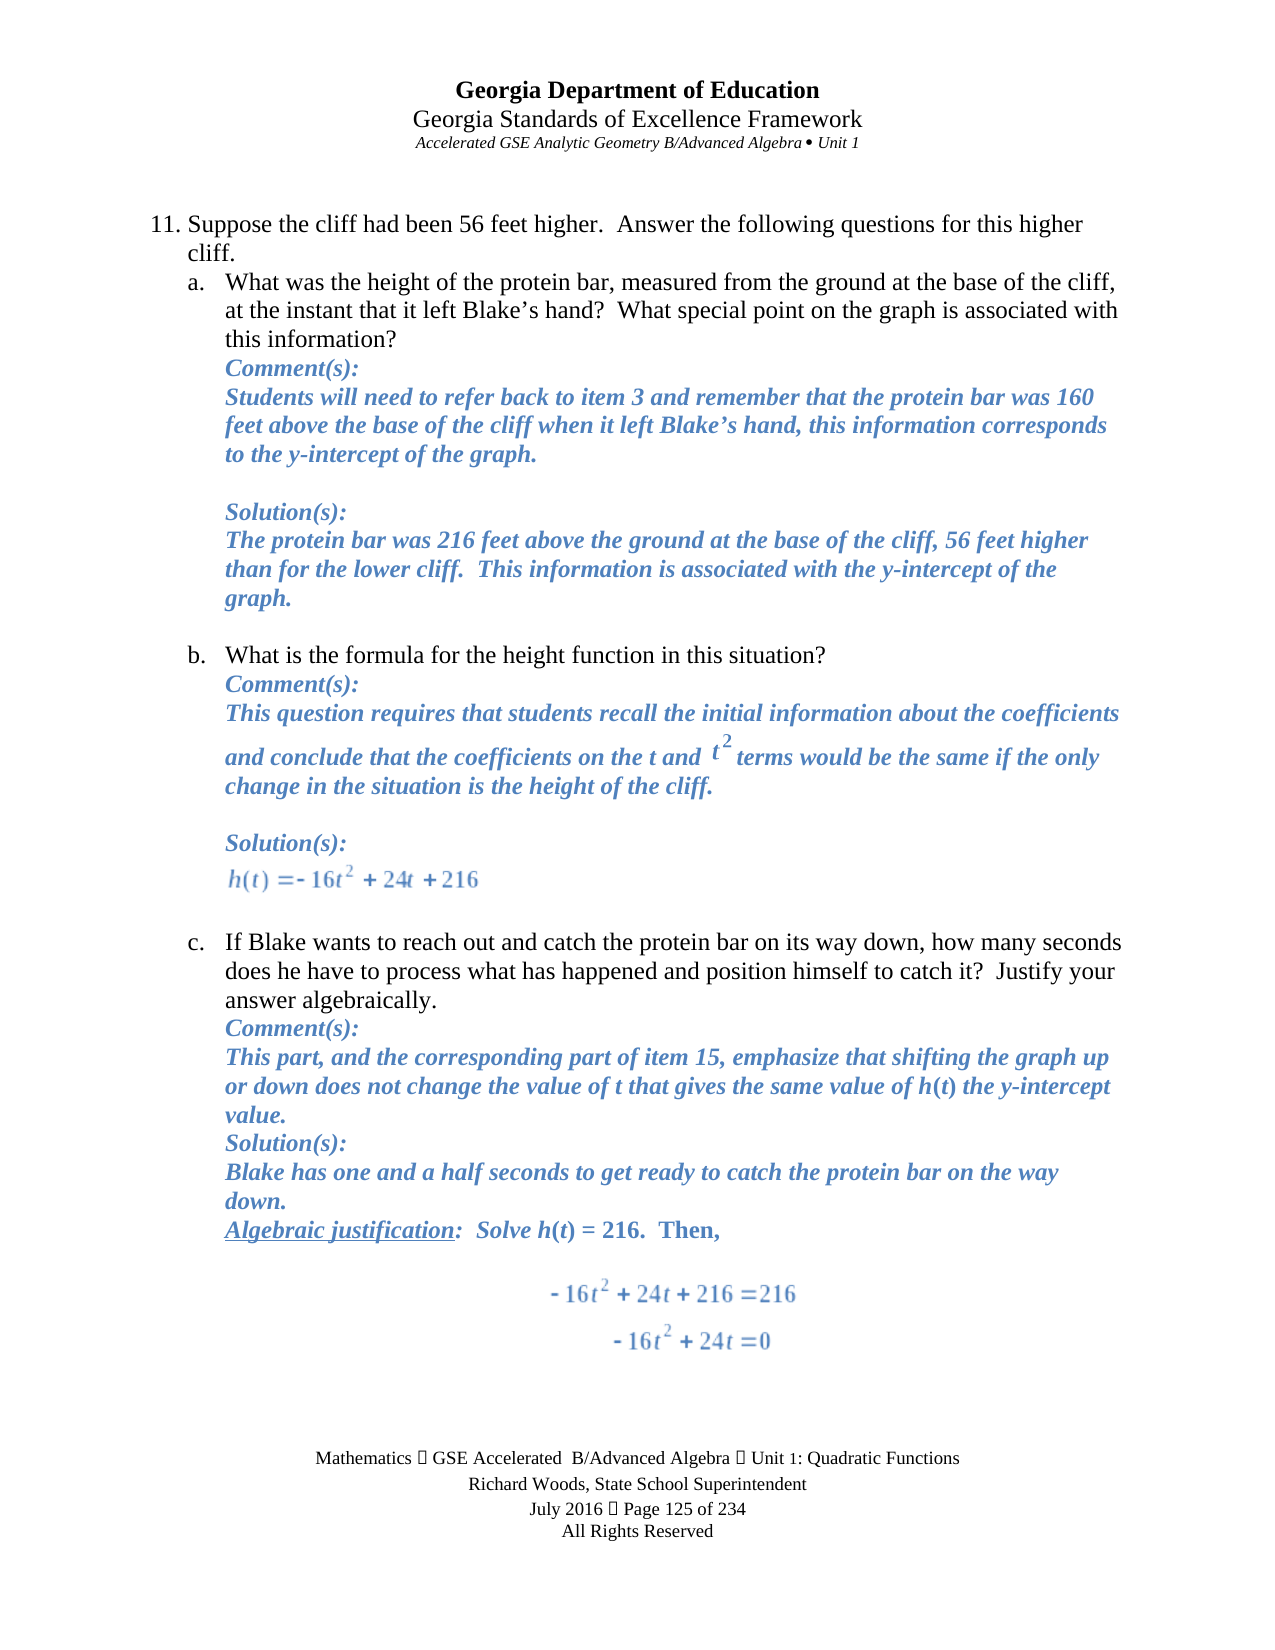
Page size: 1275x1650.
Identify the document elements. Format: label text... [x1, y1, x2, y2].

text Comment(s): [225, 1013, 1125, 1042]
text Algebraic justification: Solve h(t) = 216. Then, [225, 1215, 1125, 1243]
text Blake has one and a half seconds to get ready to catch the protein bar on the way down. [225, 1157, 1125, 1215]
text Solution(s): [225, 497, 1125, 526]
text Comment(s): [225, 669, 1125, 698]
text Comment(s): [225, 353, 1125, 382]
text The protein bar was 216 feet above the ground at the base of the cliff, 56 feet higher than for the lower cliff. This information is associated with the y-intercept of the graph. [225, 526, 1125, 612]
list What was the height of the protein bar, measured from the ground at the base of the cliff, at the instant that it left Blake’s hand? What special point on the graph is associated with this information? [187, 267, 1125, 353]
text Students will need to refer back to item 3 and remember that the protein bar was 160 feet above the base of the cliff when it left Blake’s hand, this information corresponds to the y-intercept of the graph. [225, 382, 1125, 468]
list Suppose the cliff had been 56 feet higher. Answer the following questions for this higher cliff. [150, 209, 1125, 267]
text This part, and the corresponding part of item 15, emphasize that shifting the graph up or down does not change the value of t that gives the same value of h(t) the y-intercept value. [225, 1042, 1125, 1128]
text Solution(s): [225, 1128, 1125, 1157]
list What is the formula for the height function in this situation? [187, 641, 1125, 669]
list If Blake wants to reach out and catch the protein bar on its way down, how many seconds does he have to process what has happened and position himself to catch it? Justify your answer algebraically. [187, 927, 1125, 1013]
text Solution(s): [225, 828, 1125, 857]
text This question requires that students recall the initial information about the coefficients and conclude that the coefficients on the t and terms would be the same if the only change in the situation is the height of the cliff. [225, 698, 1125, 800]
